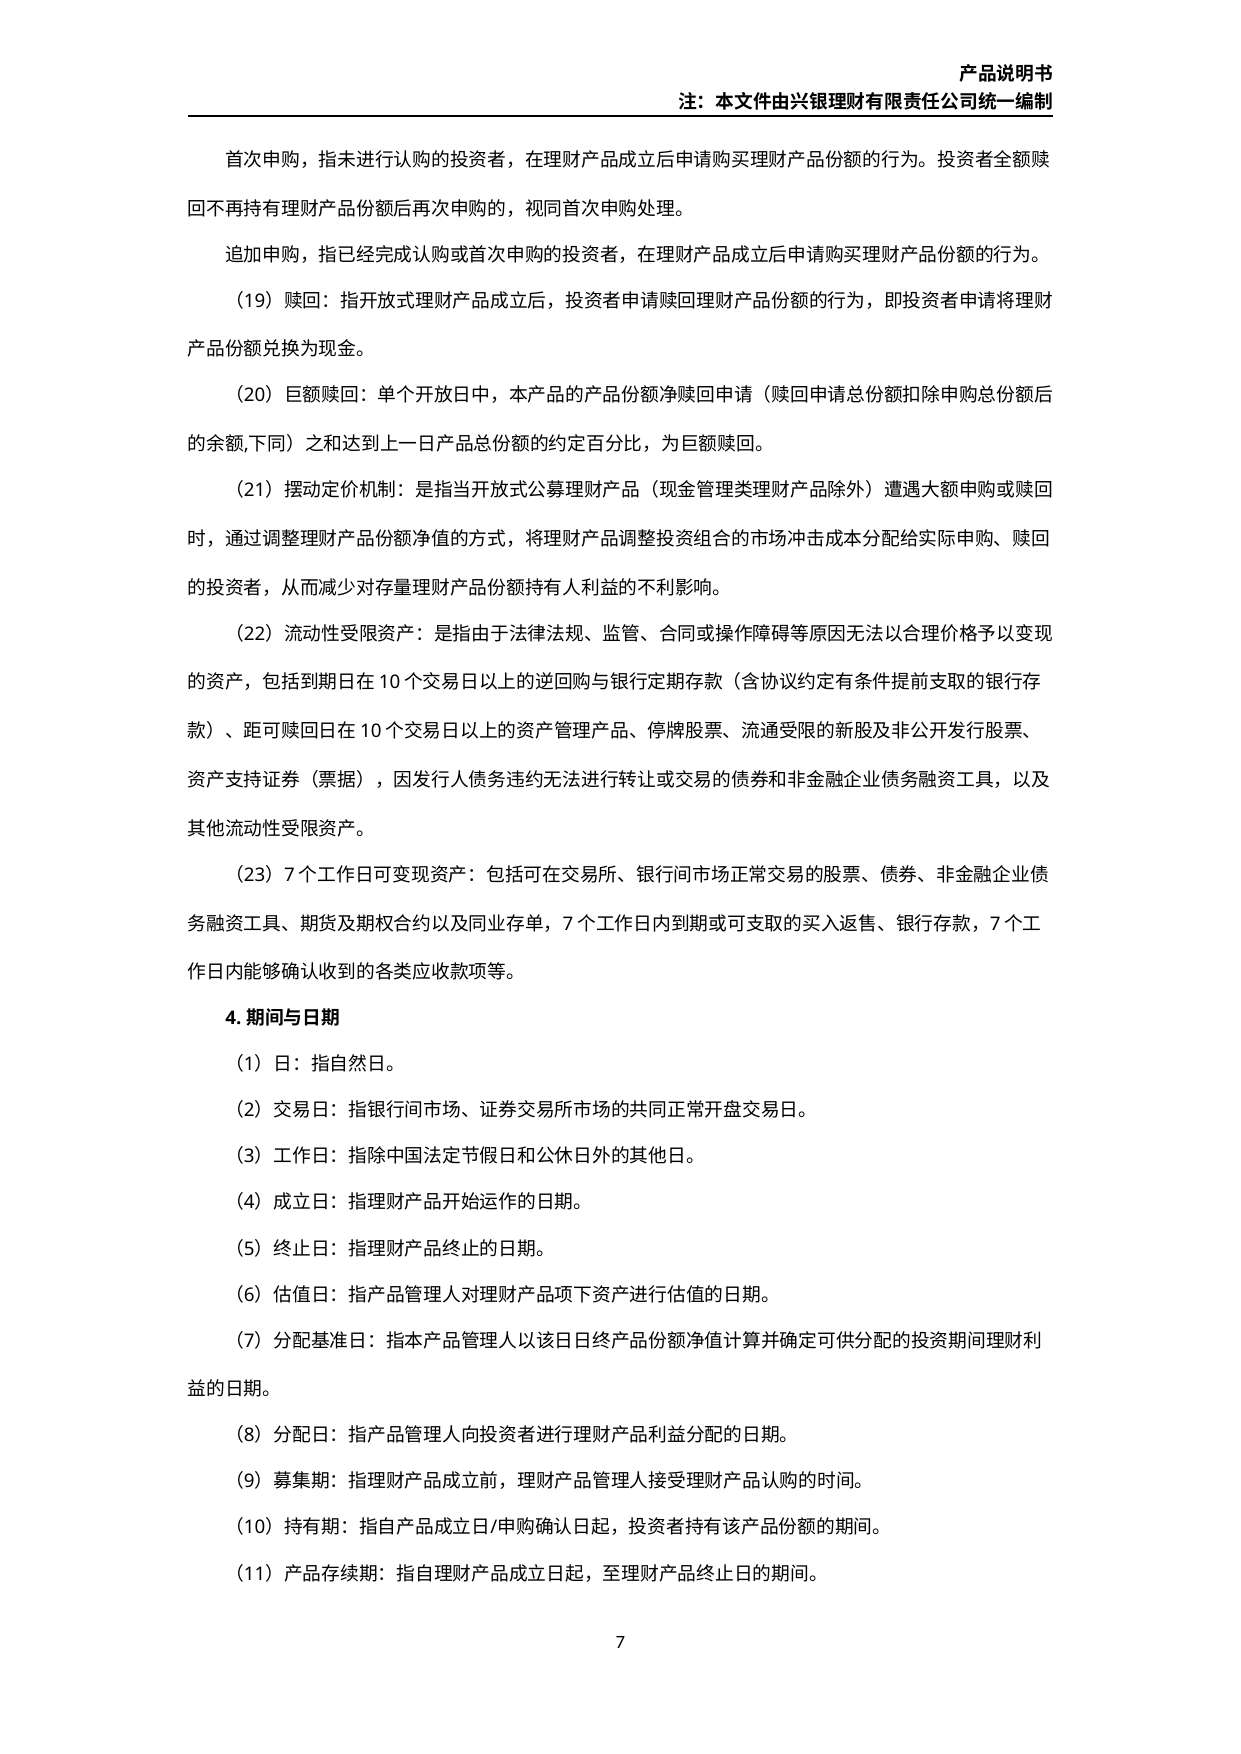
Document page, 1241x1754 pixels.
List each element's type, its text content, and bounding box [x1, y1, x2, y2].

text （20）巨额赎回：单个开放日中，本产品的产品份额净赎回申请（赎回申请总份额扣除申购总份额后的余额,下同）之和达到上一日产品总份额的约定百分比，为巨额赎回。 [187, 377, 1053, 459]
text （10）持有期：指自产品成立日/申购确认日起，投资者持有该产品份额的期间。 [187, 1509, 1053, 1542]
text （4）成立日：指理财产品开始运作的日期。 [187, 1184, 1053, 1217]
text （19）赎回：指开放式理财产品成立后，投资者申请赎回理财产品份额的行为，即投资者申请将理财产品份额兑换为现金。 [187, 283, 1053, 364]
text （22）流动性受限资产：是指由于法律法规、监管、合同或操作障碍等原因无法以合理价格予以变现的资产，包括到期日在10个交易日以上的逆回购与银行定期存款（含协议约定有条件提前支取的银行存款）、距可赎回日在10个交易日以上的资产管理产品、停牌股票、流通受限的新股及非公开发行股票、资产支持证券（票据），因发行人债务违约无法进行转让或交易的债券和非金融企业债务融资工具，以及其他流动性受限资产。 [187, 616, 1053, 843]
text 4. 期间与日期 [187, 1000, 1053, 1033]
text （9）募集期：指理财产品成立前，理财产品管理人接受理财产品认购的时间。 [187, 1463, 1053, 1496]
text （7）分配基准日：指本产品管理人以该日日终产品份额净值计算并确定可供分配的投资期间理财利益的日期。 [187, 1323, 1053, 1404]
text （6）估值日：指产品管理人对理财产品项下资产进行估值的日期。 [187, 1277, 1053, 1309]
text 首次申购，指未进行认购的投资者，在理财产品成立后申请购买理财产品份额的行为。投资者全额赎回不再持有理财产品份额后再次申购的，视同首次申购处理。 [187, 142, 1053, 223]
text （3）工作日：指除中国法定节假日和公休日外的其他日。 [187, 1138, 1053, 1171]
text （11）产品存续期：指自理财产品成立日起，至理财产品终止日的期间。 [187, 1556, 1053, 1588]
text （1）日：指自然日。 [187, 1046, 1053, 1079]
text （5）终止日：指理财产品终止的日期。 [187, 1231, 1053, 1263]
text （8）分配日：指产品管理人向投资者进行理财产品利益分配的日期。 [187, 1417, 1053, 1450]
text （21）摆动定价机制：是指当开放式公募理财产品（现金管理类理财产品除外）遭遇大额申购或赎回时，通过调整理财产品份额净值的方式，将理财产品调整投资组合的市场冲击成本分配给实际申购、赎回的投资者，从而减少对存量理财产品份额持有人利益的不利影响。 [187, 472, 1053, 602]
text （2）交易日：指银行间市场、证券交易所市场的共同正常开盘交易日。 [187, 1092, 1053, 1125]
text 追加申购，指已经完成认购或首次申购的投资者，在理财产品成立后申请购买理财产品份额的行为。 [187, 237, 1053, 269]
text （23）7个工作日可变现资产：包括可在交易所、银行间市场正常交易的股票、债券、非金融企业债务融资工具、期货及期权合约以及同业存单，7个工作日内到期或可支取的买入返售、银行存款，7个工作日内能够确认收到的各类应收款项等。 [187, 857, 1053, 987]
